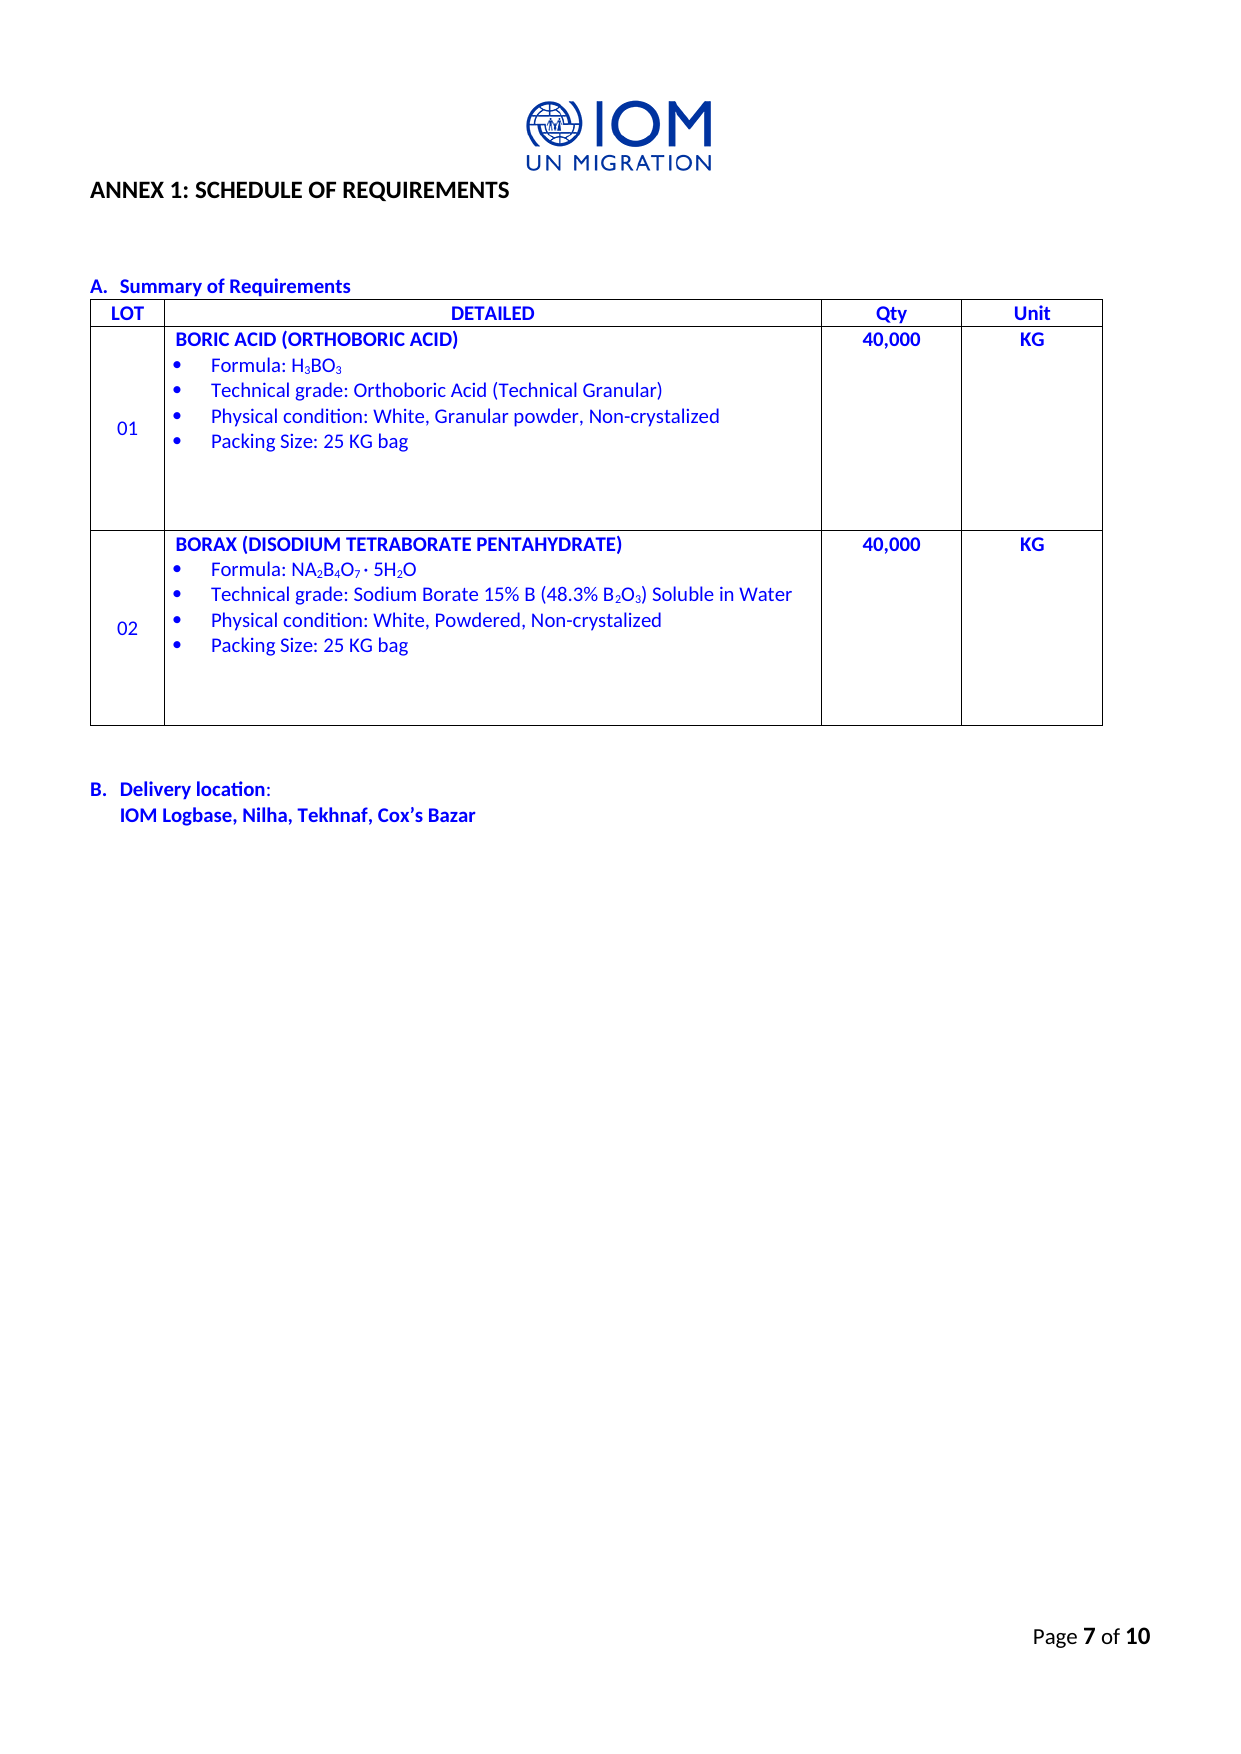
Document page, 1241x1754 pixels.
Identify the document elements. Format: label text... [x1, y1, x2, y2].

table_cell KG [962, 327, 1102, 530]
list Summary of Requirements [90, 274, 1150, 299]
text ANNEX 1: SCHEDULE OF REQUIREMENTS [90, 103, 1150, 205]
table_header LOT [91, 300, 164, 326]
table_cell 01 [91, 327, 164, 530]
table_header Unit [962, 300, 1102, 326]
table_cell 40,000 [822, 531, 961, 725]
table_cell BORIC ACID (ORTHOBORIC ACID) Formula: H3BO3 Technical grade: Orthoboric Acid (Technical Granular) Physical condition: White, Granular powder, Non-crystalized Packing Size: 25 KG bag [165, 327, 821, 530]
table_cell 02 [91, 531, 164, 725]
table_cell BORAX (DISODIUM TETRABORATE PENTAHYDRATE) Formula: NA2B4O7 · 5H2O Technical grade: Sodium Borate 15% B (48.3% B2O3) Soluble in Water Physical condition: White, Powdered, Non-crystalized Packing Size: 25 KG bag [165, 531, 821, 725]
table_header Qty [822, 300, 961, 326]
table_header DETAILED [165, 300, 821, 326]
list Delivery location: [90, 777, 1150, 802]
text IOM Logbase, Nilha, Tekhnaf, Cox’s Bazar [119, 802, 1150, 827]
table_cell KG [962, 531, 1102, 725]
table_cell 40,000 [822, 327, 961, 530]
